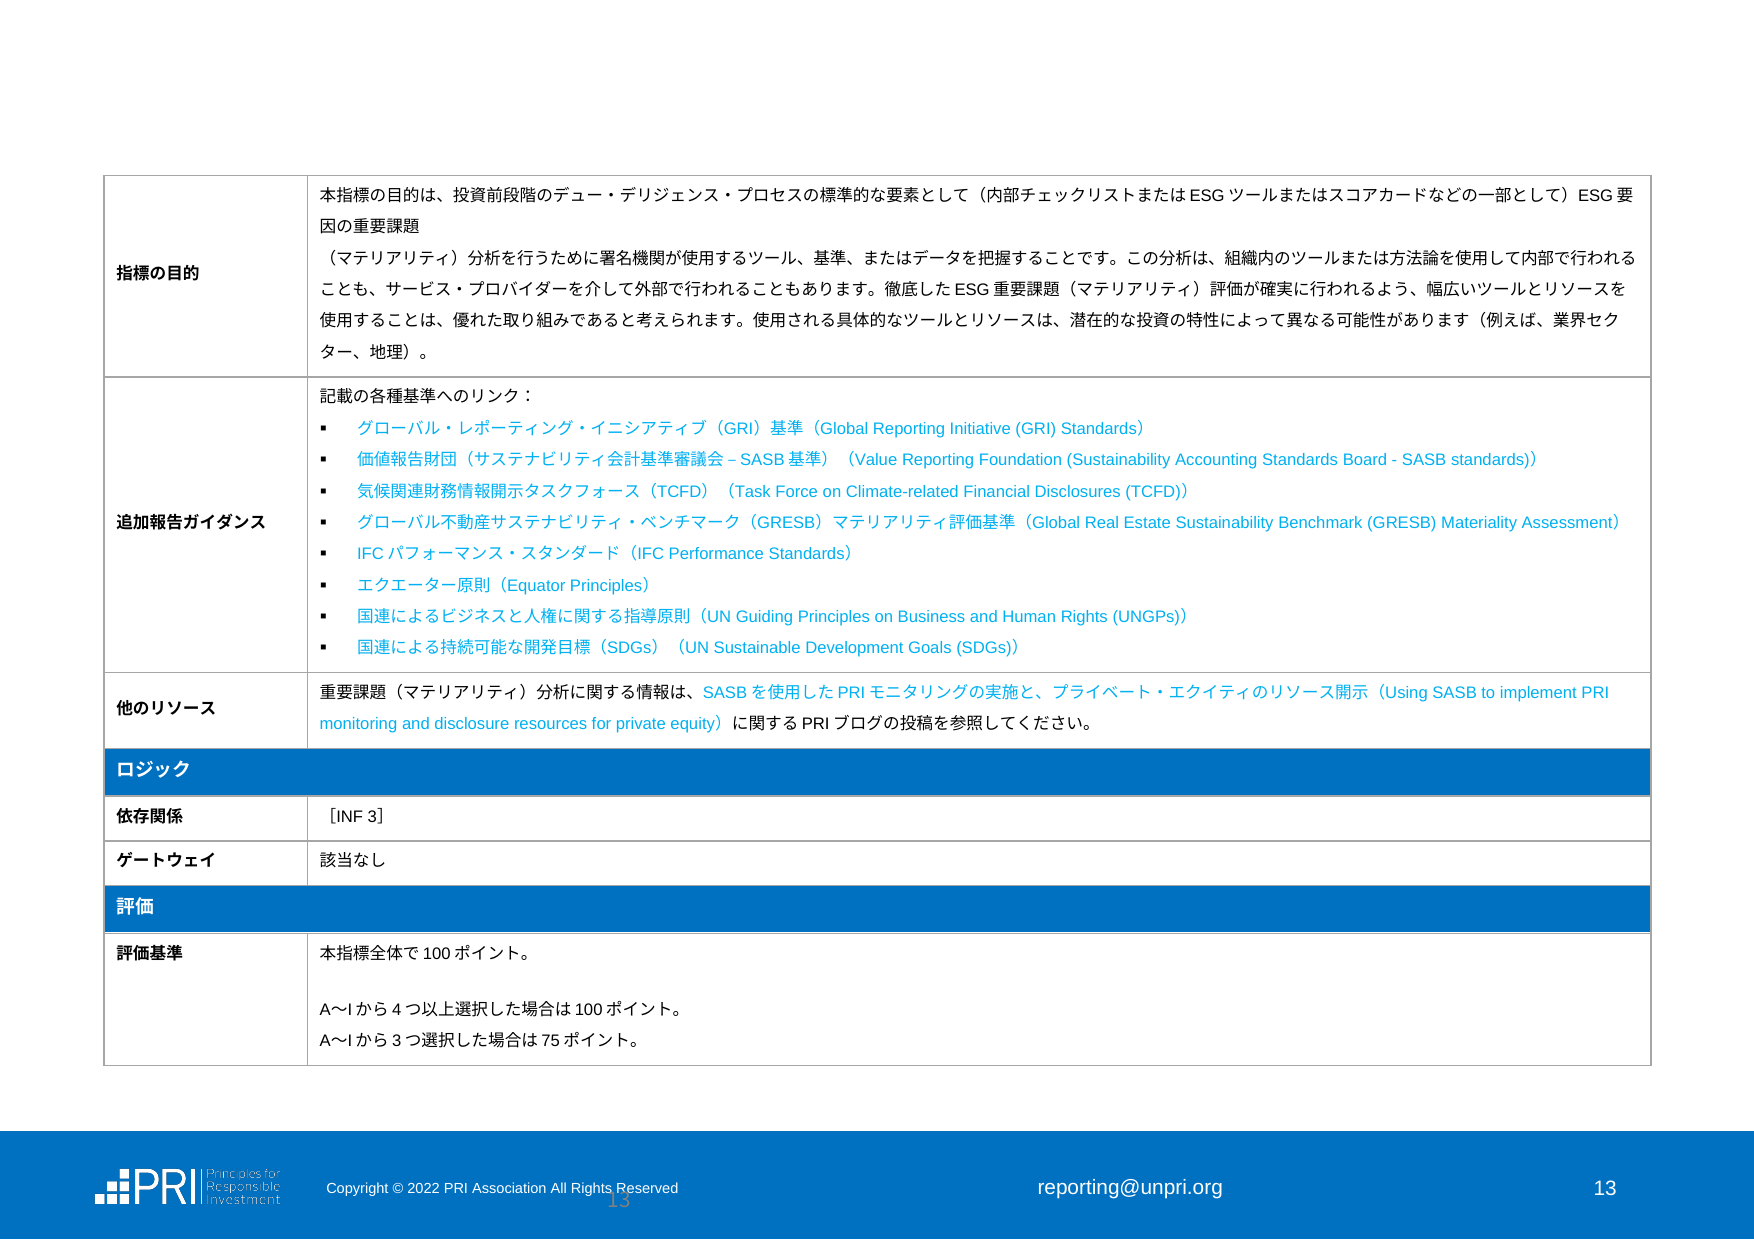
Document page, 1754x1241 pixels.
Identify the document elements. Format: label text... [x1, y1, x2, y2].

table_cell 本指標の目的は、投資前段階のデュー・デリジェンス・プロセスの標準的な要素として（内部チェックリストまたはESGツールまたはスコアカードなどの一部として）ESG要因の重要課題 （マテリアリティ）分析を行うために署名機関が使用するツール、基準、またはデータを把握することです。この分析は、組織内のツールまたは方法論を使用して内部で行われることも、サービス・プロバイダーを介して外部で行われることもあります。徹底したESG重要課題（マテリアリティ）評価が確実に行われるよう、幅広いツールとリソースを使用することは、優れた取り組みであると考えられます。使用される具体的なツールとリソースは、潜在的な投資の特性によって異なる可能性があります（例えば、業界セクター、地理）。 [308, 176, 1650, 376]
picture [574, 609, 579, 623]
picture [424, 484, 429, 494]
table_cell 追加報告ガイダンス [105, 378, 307, 672]
picture [361, 646, 370, 651]
picture [1343, 691, 1348, 699]
picture [441, 454, 449, 463]
table_cell 指標の目的 [105, 176, 307, 376]
picture [361, 615, 370, 620]
table_cell 記載の各種基準へのリンク： グローバル・レポーティング・イニシアティブ（GRI）基準（Global Reporting Initiative (GRI) Standards） 価値報告財団（サステナビリティ会計基準審議会 – SASB基準）（Value Reporting Foundation (Sustainability Accounting Standards Board - SASB standards)） 気候関連財務情報開示タスクフォース（TCFD）（Task Force on Climate-related Financial Disclosures (TCFD)） グローバル不動産サステナビリティ・ベンチマーク（GRESB）マテリアリティ評価基準（Global Real Estate Sustainability Benchmark (GRESB) Materiality Assessment） IFCパフォーマンス・スタンダード（IFC Performance Standards） エクエーター原則（Equator Principles） 国連によるビジネスと人権に関する指導原則（UN Guiding Principles on Business and Human Rights (UNGPs)） 国連による持続可能な開発目標（SDGs）（UN Sustainable Development Goals (SDGs)） [308, 378, 1650, 672]
picture [798, 611, 804, 622]
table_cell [308, 934, 1650, 1065]
picture [1343, 454, 1351, 465]
table_cell 他のリソース [105, 673, 307, 748]
picture [1352, 689, 1367, 697]
picture [379, 456, 389, 466]
table_cell 評価 [105, 886, 1650, 932]
picture [986, 514, 997, 521]
picture [378, 639, 389, 644]
table_cell 評価基準 [105, 934, 307, 1065]
picture [412, 483, 423, 488]
picture [679, 459, 687, 466]
table_cell ゲートウェイ [105, 842, 307, 885]
picture [1336, 689, 1343, 699]
picture [774, 420, 785, 427]
picture [630, 608, 637, 615]
table_cell 依存関係 [105, 797, 307, 840]
picture [792, 451, 803, 458]
picture [871, 686, 882, 690]
picture [444, 454, 455, 466]
picture [499, 488, 505, 496]
picture [378, 608, 389, 613]
picture [641, 608, 655, 618]
picture [362, 455, 375, 463]
table_cell 該当なし [308, 842, 1650, 885]
picture [458, 519, 466, 524]
picture [358, 642, 370, 654]
picture [92, 1166, 282, 1207]
picture [524, 640, 529, 654]
picture [548, 618, 556, 623]
picture [474, 640, 489, 652]
table_cell ［INF 3］ [308, 797, 1650, 840]
picture [410, 462, 421, 466]
picture [424, 452, 429, 462]
picture [630, 616, 637, 623]
picture [1420, 517, 1428, 528]
picture [691, 451, 706, 466]
picture [460, 483, 466, 498]
picture [358, 611, 370, 623]
picture [1466, 687, 1474, 698]
picture [570, 580, 576, 591]
picture [773, 688, 781, 693]
picture [642, 451, 653, 458]
table_cell 重要課題（マテリアリティ）分析に関する情報は、SASBを使用したPRIモニタリングの実施と、プライベート・エクイティのリソース開示（Using SASB to implement PRI monitoring and disclosure resources for private equity）に関するPRIブログの投稿を参照してください。 [308, 673, 1650, 748]
table_cell ロジック [105, 749, 1650, 795]
picture [463, 490, 472, 498]
